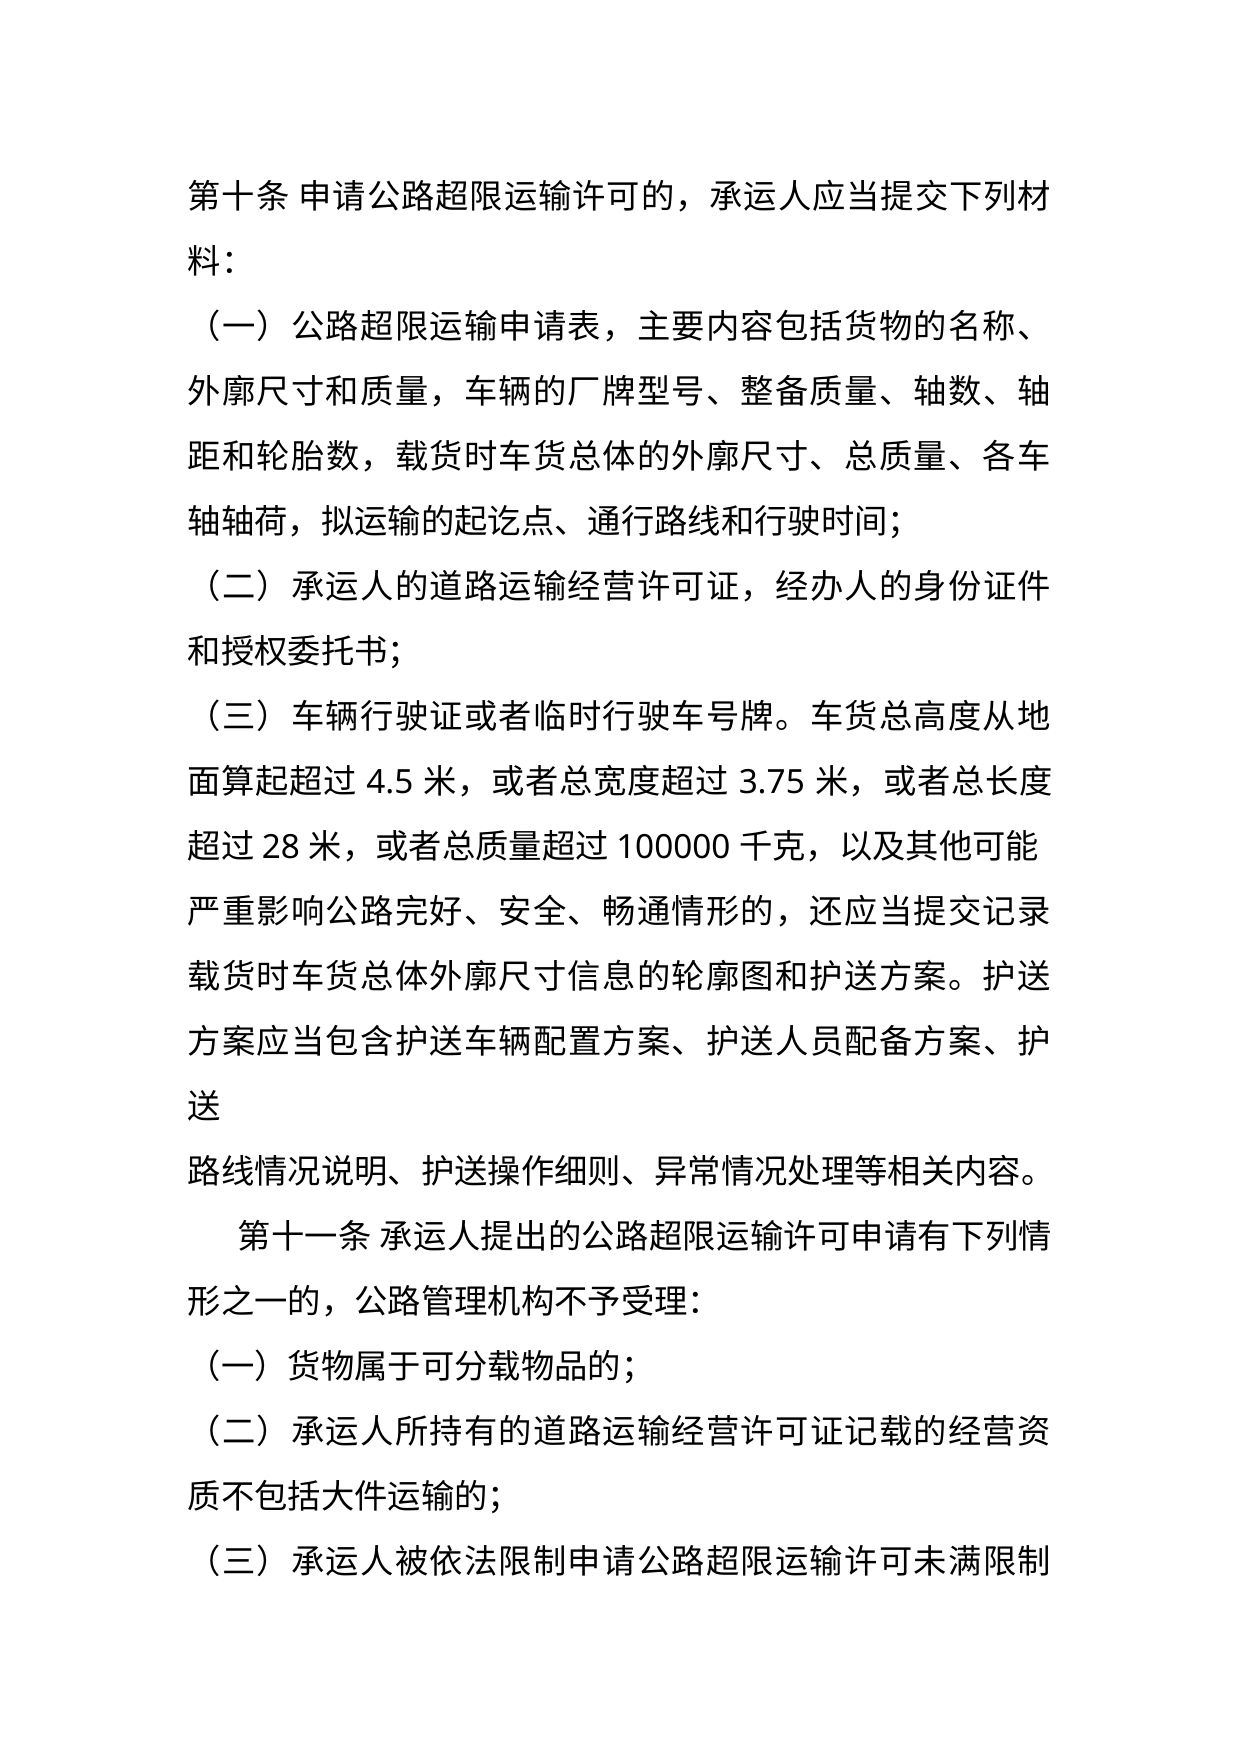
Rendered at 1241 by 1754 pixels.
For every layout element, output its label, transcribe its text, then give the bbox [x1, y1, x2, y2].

text 严重影响公路完好、安全、畅通情形的，还应当提交记录载货时车货总体外廓尺寸信息的轮廓图和护送方案。护送方案应当包含护送车辆配置方案、护送人员配备方案、护送 [187, 877, 1053, 1137]
text 第十一条 承运人提出的公路超限运输许可申请有下列情形之一的，公路管理机构不予受理： [187, 1202, 1053, 1332]
text （二）承运人所持有的道路运输经营许可证记载的经营资质不包括大件运输的； [187, 1397, 1053, 1527]
text 路线情况说明、护送操作细则、异常情况处理等相关内容。 [187, 1137, 1053, 1202]
text （三）车辆行驶证或者临时行驶车号牌。车货总高度从地面算起超过 4.5 米，或者总宽度超过 3.75 米，或者总长度超过 28 米，或者总质量超过 100000 千克，以及其他可能 [187, 682, 1053, 877]
text （一）公路超限运输申请表，主要内容包括货物的名称、外廓尺寸和质量，车辆的厂牌型号、整备质量、轴数、轴距和轮胎数，载货时车货总体的外廓尺寸、总质量、各车轴轴荷，拟运输的起讫点、通行路线和行驶时间； [187, 292, 1053, 552]
text （一）货物属于可分载物品的； [187, 1332, 1053, 1397]
text 第十条 申请公路超限运输许可的，承运人应当提交下列材料： [187, 162, 1053, 292]
text （二）承运人的道路运输经营许可证，经办人的身份证件和授权委托书； [187, 552, 1053, 682]
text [187, 1527, 1053, 1592]
